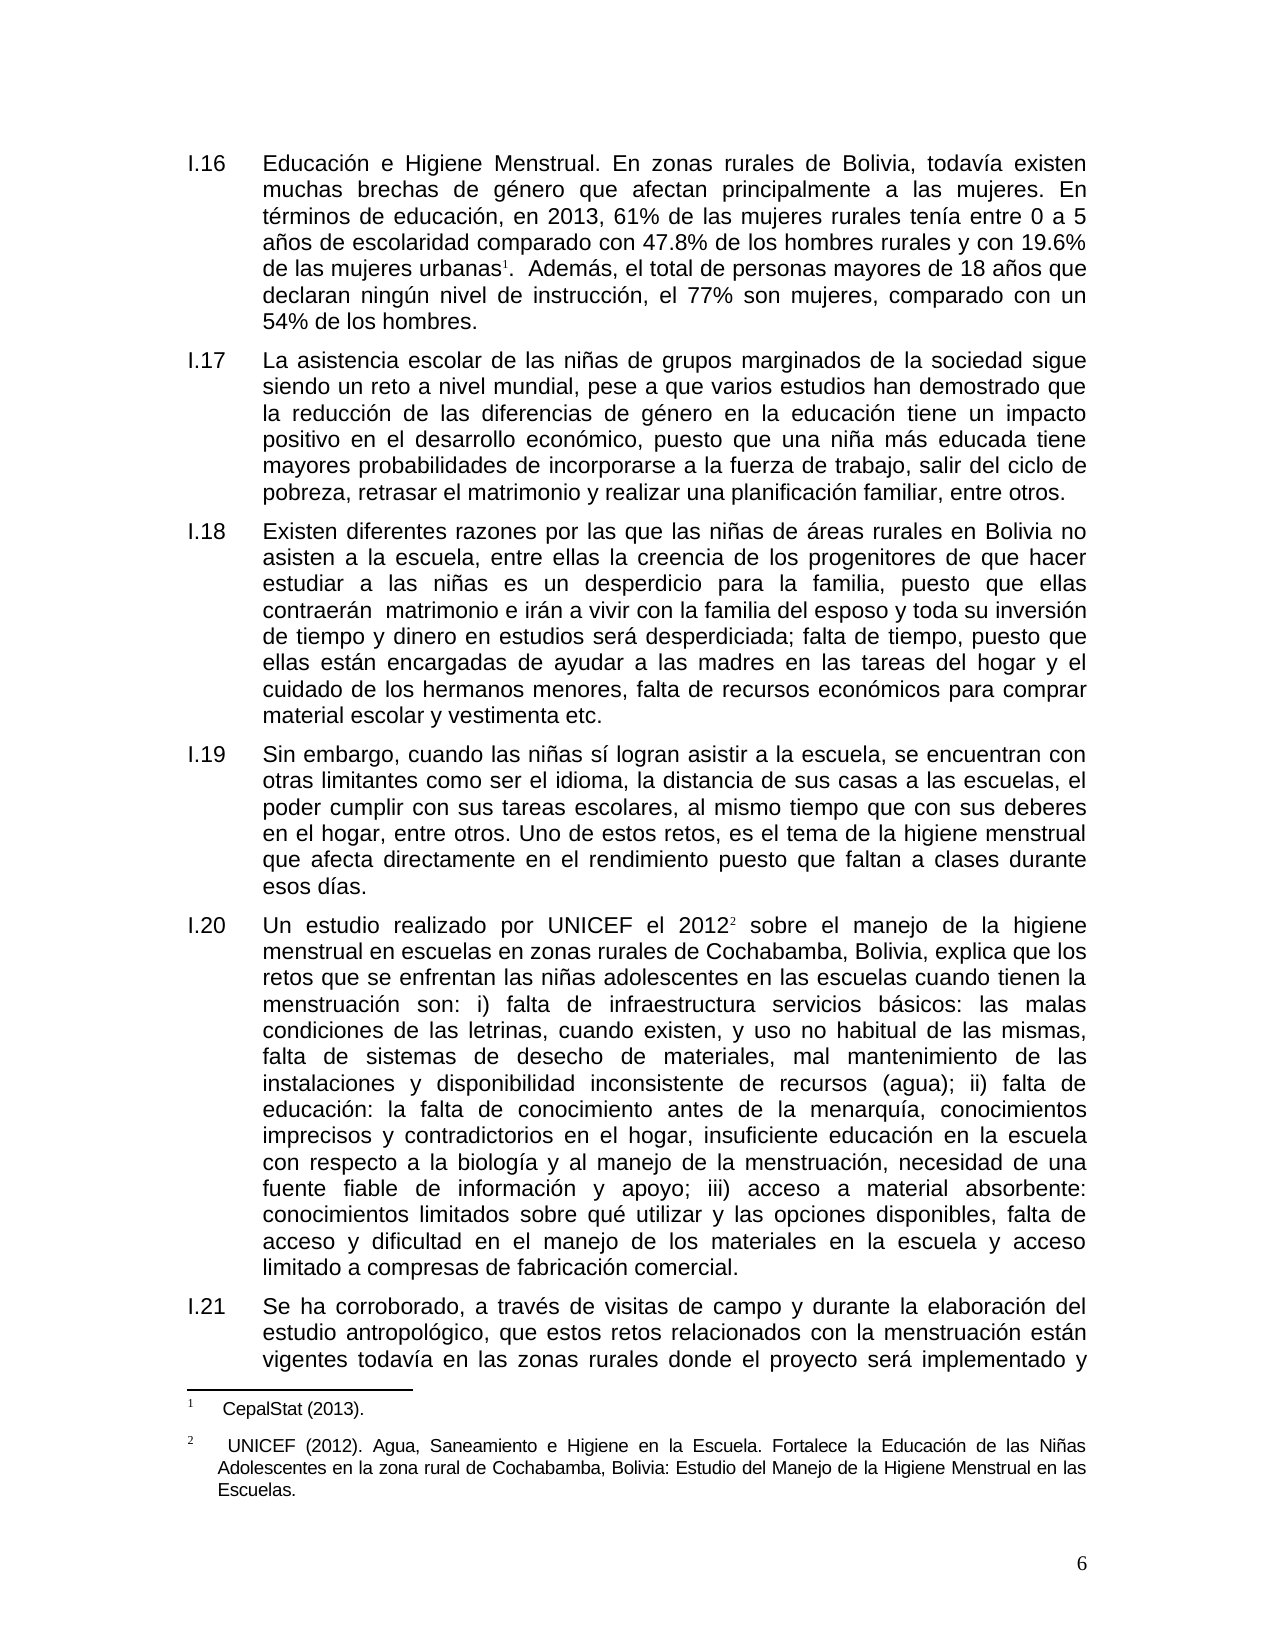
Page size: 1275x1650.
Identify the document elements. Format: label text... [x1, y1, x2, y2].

list Existen diferentes razones por las que las niñas de áreas rurales en Bolivia no asisten a la escuela, entre ellas la creencia de los progenitores de que hacer estudiar a las niñas es un desperdicio para la familia, puesto que ellas contraerán matrimonio e irán a vivir con la familia del esposo y toda su inversión de tiempo y dinero en estudios será desperdiciada; falta de tiempo, puesto que ellas están encargadas de ayudar a las madres en las tareas del hogar y el cuidado de los hermanos menores, falta de recursos económicos para comprar material escolar y vestimenta etc. [187, 518, 1087, 728]
list Educación e Higiene Menstrual. En zonas rurales de Bolivia, todavía existen muchas brechas de género que afectan principalmente a las mujeres. En términos de educación, en 2013, 61% de las mujeres rurales tenía entre 0 a 5 años de escolaridad comparado con 47.8% de los hombres rurales y con 19.6% de las mujeres urbanas. Además, el total de personas mayores de 18 años que declaran ningún nivel de instrucción, el 77% son mujeres, comparado con un 54% de los hombres. [187, 150, 1087, 334]
list Sin embargo, cuando las niñas sí logran asistir a la escuela, se encuentran con otras limitantes como ser el idioma, la distancia de sus casas a las escuelas, el poder cumplir con sus tareas escolares, al mismo tiempo que con sus deberes en el hogar, entre otros. Uno de estos retos, es el tema de la higiene menstrual que afecta directamente en el rendimiento puesto que faltan a clases durante esos días. [187, 741, 1087, 899]
list Un estudio realizado por UNICEF el 2012 sobre el manejo de la higiene menstrual en escuelas en zonas rurales de Cochabamba, Bolivia, explica que los retos que se enfrentan las niñas adolescentes en las escuelas cuando tienen la menstruación son: i) falta de infraestructura servicios básicos: las malas condiciones de las letrinas, cuando existen, y uso no habitual de las mismas, falta de sistemas de desecho de materiales, mal mantenimiento de las instalaciones y disponibilidad inconsistente de recursos (agua); ii) falta de educación: la falta de conocimiento antes de la menarquía, conocimientos imprecisos y contradictorios en el hogar, insuficiente educación en la escuela con respecto a la biología y al manejo de la menstruación, necesidad de una fuente fiable de información y apoyo; iii) acceso a material absorbente: conocimientos limitados sobre qué utilizar y las opciones disponibles, falta de acceso y dificultad en el manejo de los materiales en la escuela y acceso limitado a compresas de fabricación comercial. [187, 912, 1087, 1281]
list La asistencia escolar de las niñas de grupos marginados de la sociedad sigue siendo un reto a nivel mundial, pese a que varios estudios han demostrado que la reducción de las diferencias de género en la educación tiene un impacto positivo en el desarrollo económico, puesto que una niña más educada tiene mayores probabilidades de incorporarse a la fuerza de trabajo, salir del ciclo de pobreza, retrasar el matrimonio y realizar una planificación familiar, entre otros. [187, 347, 1087, 505]
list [187, 1293, 1087, 1372]
